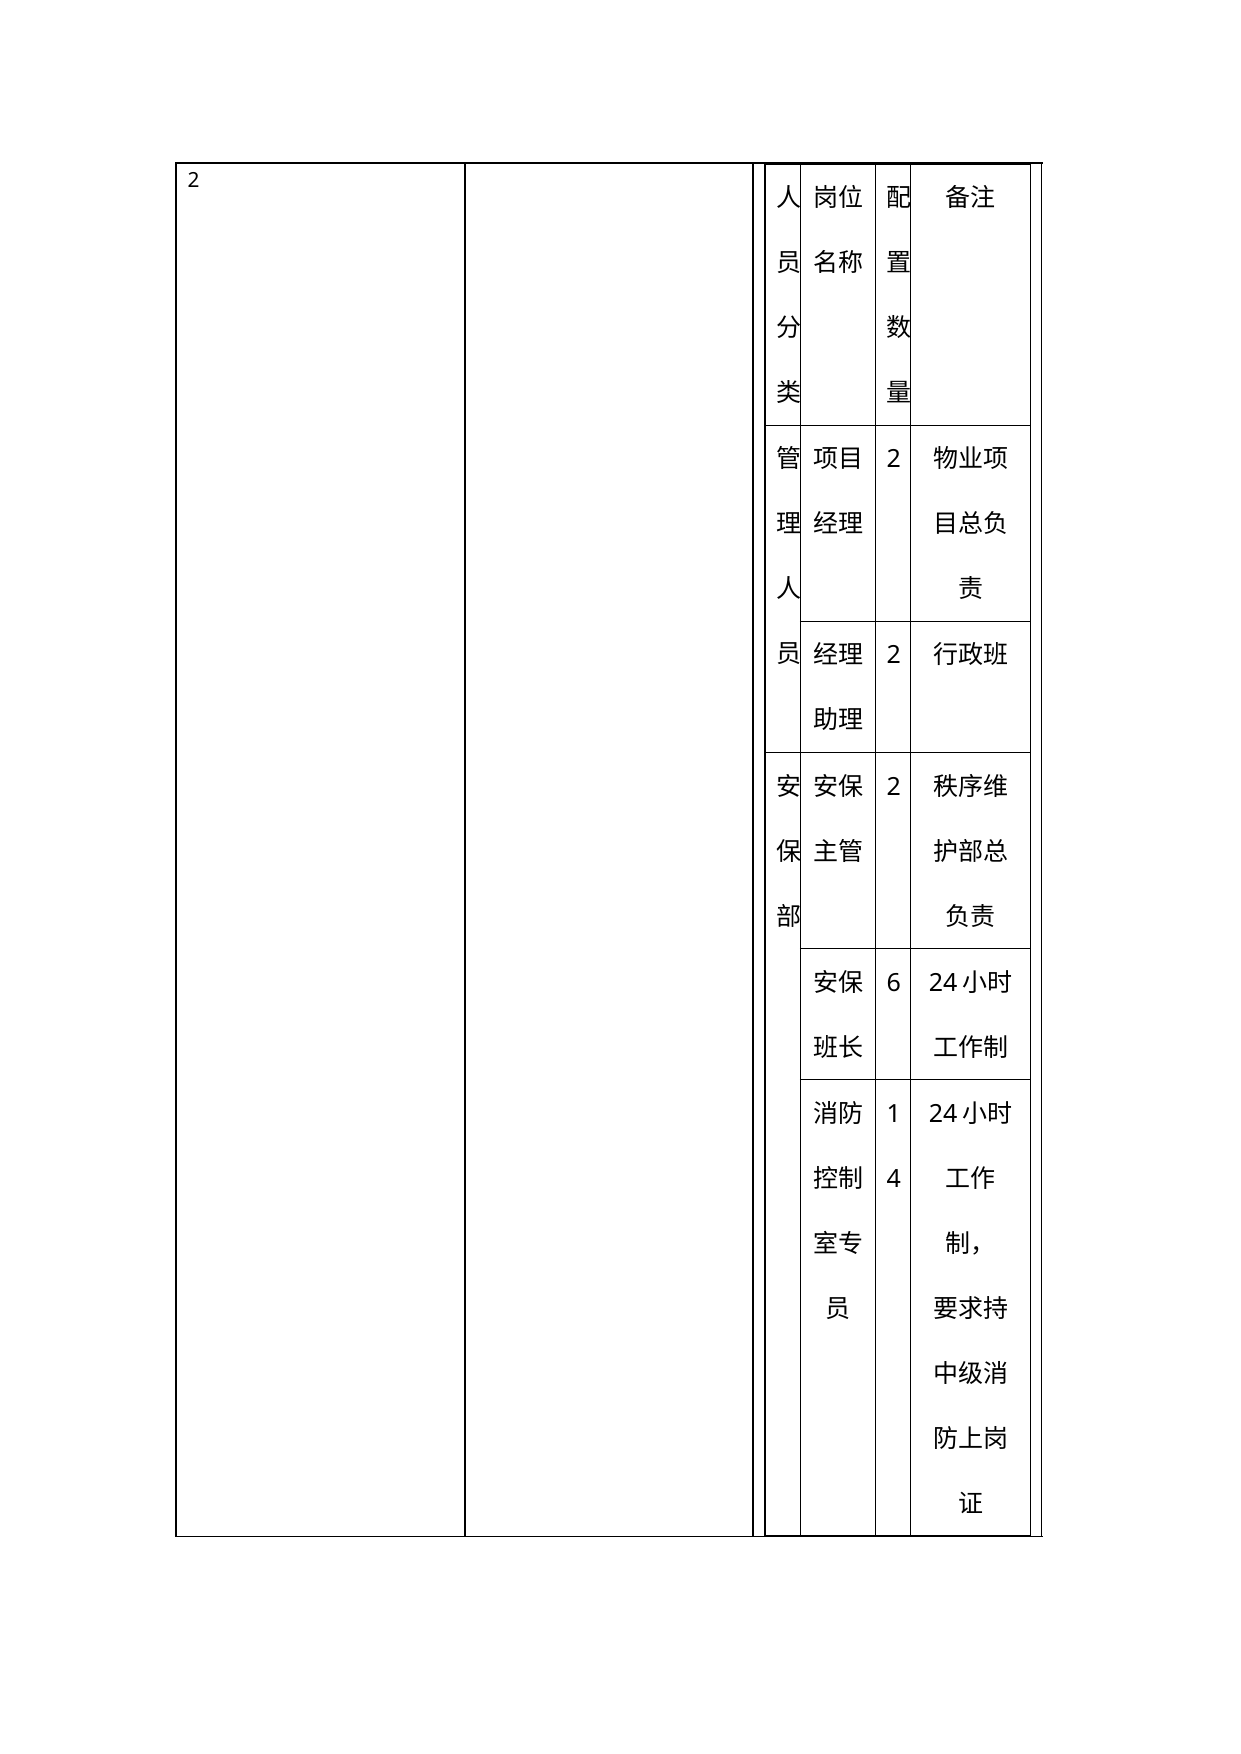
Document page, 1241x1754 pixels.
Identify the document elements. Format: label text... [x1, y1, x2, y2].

table_cell 以上人员配置根据医院2024 年物业服务需求进行测算，投标人需能够提供具体的岗位配置。物业管理服务人员岗位配置、工作内容和工作时间等须根据医院实际要求进行调整。 [911, 949, 1030, 1079]
table_cell 以上人员配置根据医院2024 年物业服务需求进行测算，投标人需能够提供具体的岗位配置。物业管理服务人员岗位配置、工作内容和工作时间等须根据医院实际要求进行调整。 [911, 426, 1030, 621]
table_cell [801, 1080, 875, 1535]
table_cell 以上人员配置根据医院2024 年物业服务需求进行测算，投标人需能够提供具体的岗位配置。物业管理服务人员岗位配置、工作内容和工作时间等须根据医院实际要求进行调整。 [911, 622, 1030, 752]
table_cell 以上人员配置根据医院2024 年物业服务需求进行测算，投标人需能够提供具体的岗位配置。物业管理服务人员岗位配置、工作内容和工作时间等须根据医院实际要求进行调整。 [766, 426, 800, 752]
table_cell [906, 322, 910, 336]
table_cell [766, 753, 800, 1535]
table_cell 2 [177, 164, 464, 1536]
table_cell 以上人员配置根据医院2024 年物业服务需求进行测算，投标人需能够提供具体的岗位配置。物业管理服务人员岗位配置、工作内容和工作时间等须根据医院实际要求进行调整。 [911, 753, 1030, 948]
table_cell 以上人员配置根据医院2024 年物业服务需求进行测算，投标人需能够提供具体的岗位配置。物业管理服务人员岗位配置、工作内容和工作时间等须根据医院实际要求进行调整。 [911, 165, 1030, 425]
table_cell [466, 164, 752, 1536]
table_cell 以上人员配置根据医院2024 年物业服务需求进行测算，投标人需能够提供具体的岗位配置。物业管理服务人员岗位配置、工作内容和工作时间等须根据医院实际要求进行调整。 [801, 165, 875, 425]
table_cell 以上人员配置根据医院2024 年物业服务需求进行测算，投标人需能够提供具体的岗位配置。物业管理服务人员岗位配置、工作内容和工作时间等须根据医院实际要求进行调整。 [801, 426, 875, 621]
table_cell 以上人员配置根据医院2024 年物业服务需求进行测算，投标人需能够提供具体的岗位配置。物业管理服务人员岗位配置、工作内容和工作时间等须根据医院实际要求进行调整。 [801, 753, 875, 948]
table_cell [1031, 164, 1041, 1536]
table_cell 以上人员配置根据医院2024 年物业服务需求进行测算，投标人需能够提供具体的岗位配置。物业管理服务人员岗位配置、工作内容和工作时间等须根据医院实际要求进行调整。 [801, 949, 875, 1079]
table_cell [911, 1080, 1030, 1535]
table_cell 以上人员配置根据医院2024 年物业服务需求进行测算，投标人需能够提供具体的岗位配置。物业管理服务人员岗位配置、工作内容和工作时间等须根据医院实际要求进行调整。 [801, 622, 875, 752]
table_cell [754, 164, 764, 1536]
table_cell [876, 1080, 910, 1535]
